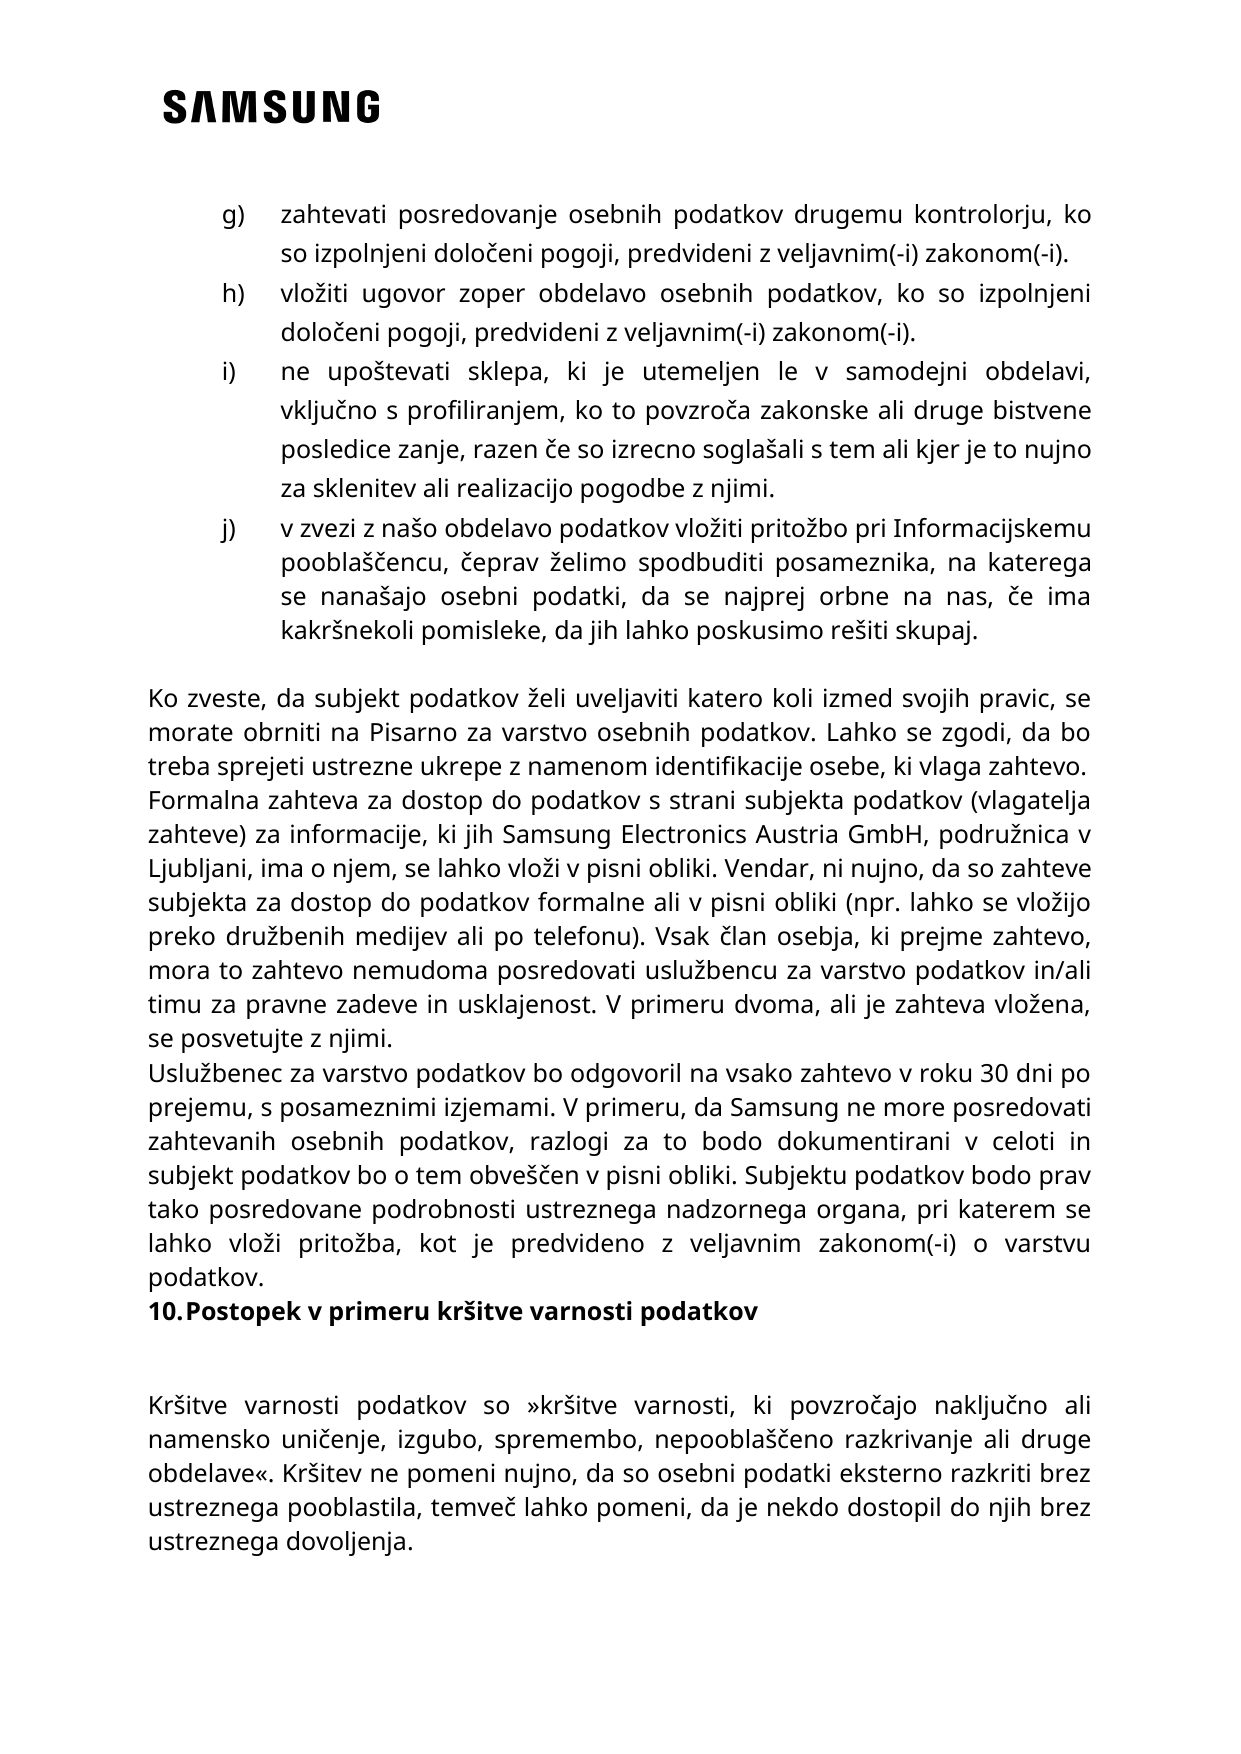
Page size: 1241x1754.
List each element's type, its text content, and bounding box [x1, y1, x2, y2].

text Formalna zahteva za dostop do podatkov s strani subjekta podatkov (vlagatelja zahteve) za informacije, ki jih Samsung Electronics Austria GmbH, podružnica v Ljubljani, ima o njem, se lahko vloži v pisni obliki. Vendar, ni nujno, da so zahteve subjekta za dostop do podatkov formalne ali v pisni obliki (npr. lahko se vložijo preko družbenih medijev ali po telefonu). Vsak član osebja, ki prejme zahtevo, mora to zahtevo nemudoma posredovati uslužbencu za varstvo podatkov in/ali timu za pravne zadeve in usklajenost. V primeru dvoma, ali je zahteva vložena, se posvetujte z njimi. [148, 783, 1093, 1055]
list v zvezi z našo obdelavo podatkov vložiti pritožbo pri Informacijskemu pooblaščencu, čeprav želimo spodbuditi posameznika, na katerega se nanašajo osebni podatki, da se najprej orbne na nas, če ima kakršnekoli pomisleke, da jih lahko poskusimo rešiti skupaj. [222, 510, 1093, 646]
text Ko zveste, da subjekt podatkov želi uveljaviti katero koli izmed svojih pravic, se morate obrniti na Pisarno za varstvo osebnih podatkov. Lahko se zgodi, da bo treba sprejeti ustrezne ukrepe z namenom identifikacije osebe, ki vlaga zahtevo. [148, 681, 1093, 783]
list zahtevati posredovanje osebnih podatkov drugemu kontrolorju, ko so izpolnjeni določeni pogoji, predvideni z veljavnim(-i) zakonom(-i). [222, 197, 1093, 270]
list Postopek v primeru kršitve varnosti podatkov [148, 1294, 1093, 1328]
text Uslužbenec za varstvo podatkov bo odgovoril na vsako zahtevo v roku 30 dni po prejemu, s posameznimi izjemami. V primeru, da Samsung ne more posredovati zahtevanih osebnih podatkov, razlogi za to bodo dokumentirani v celoti in subjekt podatkov bo o tem obveščen v pisni obliki. Subjektu podatkov bodo prav tako posredovane podrobnosti ustreznega nadzornega organa, pri katerem se lahko vloži pritožba, kot je predvideno z veljavnim zakonom(-i) o varstvu podatkov. [148, 1055, 1093, 1294]
picture [147, 73, 395, 140]
list ne upoštevati sklepa, ki je utemeljen le v samodejni obdelavi, vključno s profiliranjem, ko to povzroča zakonske ali druge bistvene posledice zanje, razen če so izrecno soglašali s tem ali kjer je to nujno za sklenitev ali realizacijo pogodbe z njimi. [222, 353, 1093, 505]
text Kršitve varnosti podatkov so »kršitve varnosti, ki povzročajo naključno ali namensko uničenje, izgubo, spremembo, nepooblaščeno razkrivanje ali druge obdelave«. Kršitev ne pomeni nujno, da so osebni podatki eksterno razkriti brez ustreznega pooblastila, temveč lahko pomeni, da je nekdo dostopil do njih brez ustreznega dovoljenja. [148, 1388, 1093, 1558]
list vložiti ugovor zoper obdelavo osebnih podatkov, ko so izpolnjeni določeni pogoji, predvideni z veljavnim(-i) zakonom(-i). [222, 275, 1093, 348]
